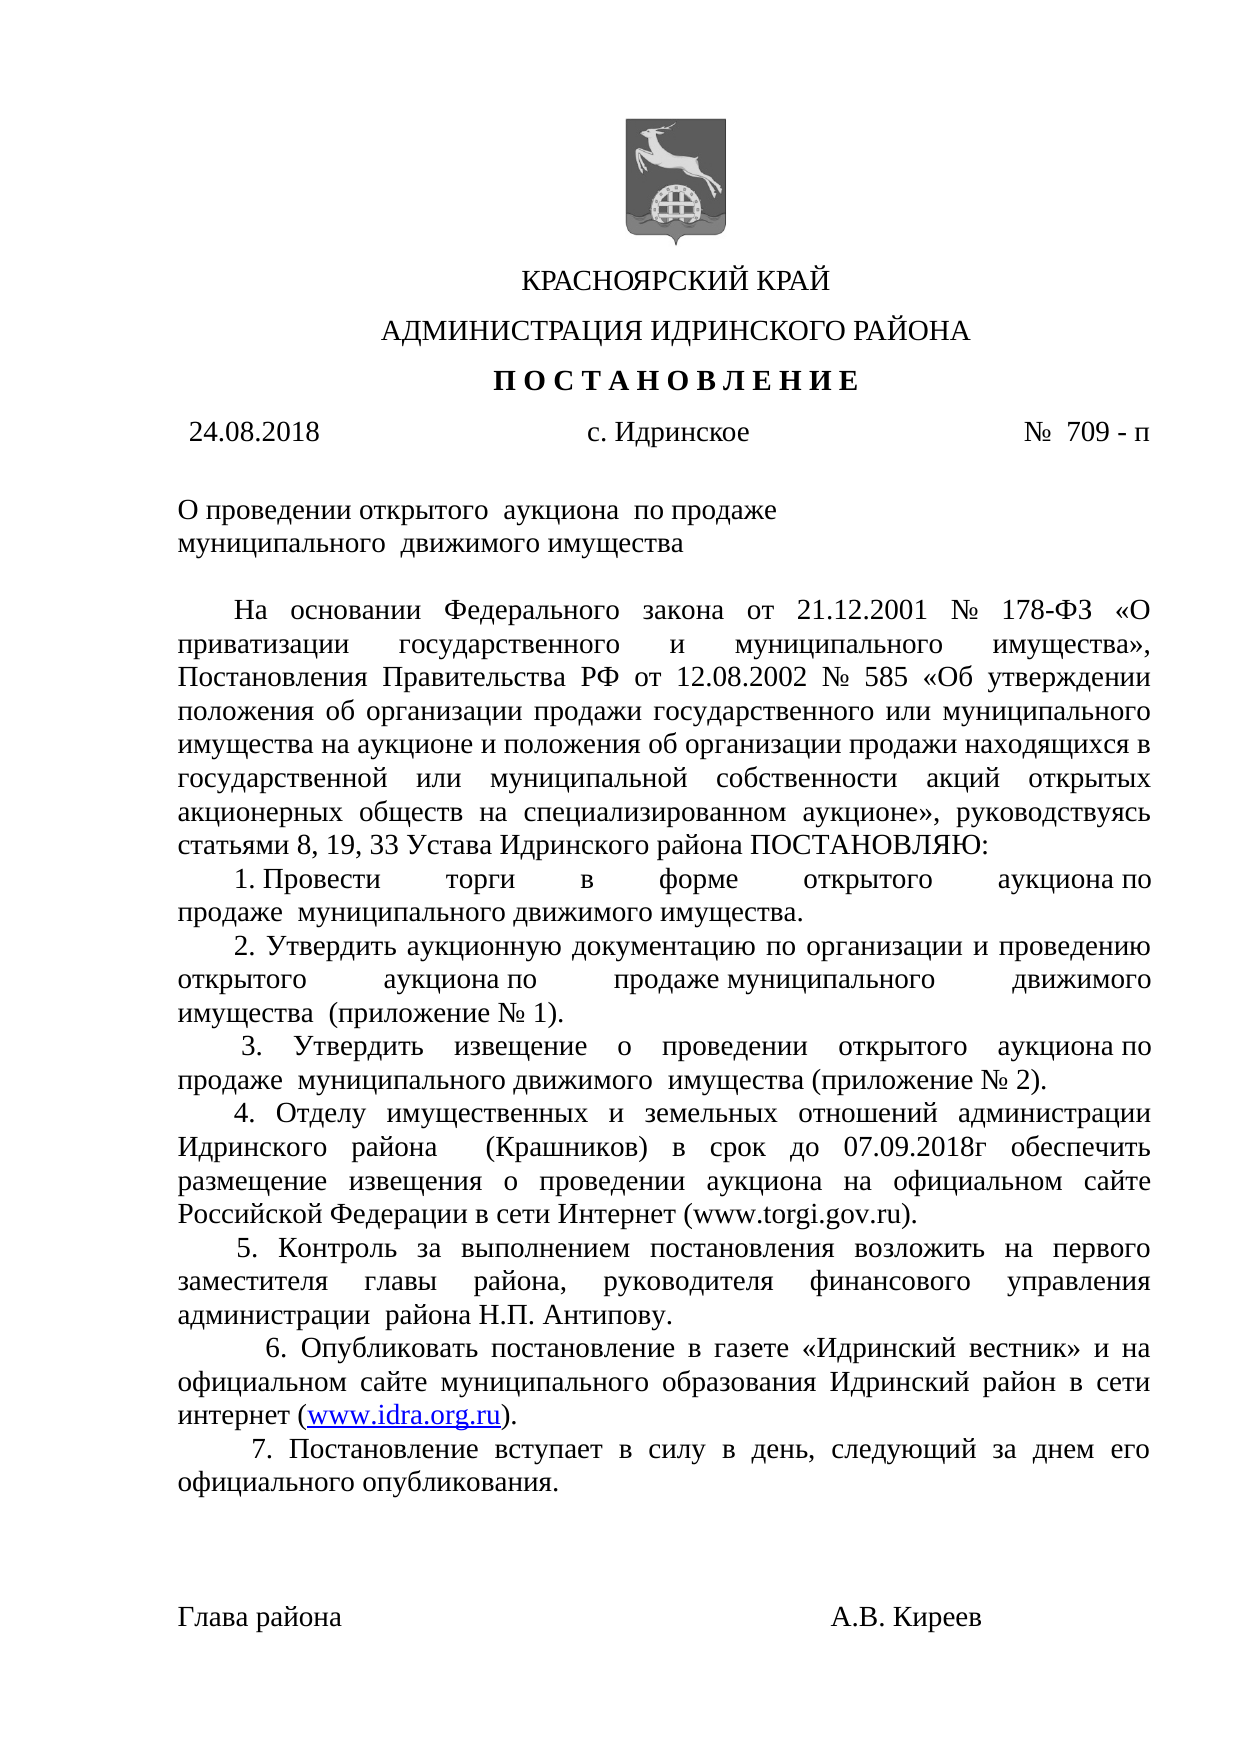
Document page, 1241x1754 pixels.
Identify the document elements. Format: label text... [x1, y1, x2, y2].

text 4. Отделу имущественных и земельных отношений администрации Идринского района (Крашников) в срок до 07.09.2018г обеспечить размещение извещения о проведении аукциона на официальном сайте Российской Федерации в сети Интернет (www.torgi.gov.ru). [177, 1096, 1152, 1230]
text 5. Контроль за выполнением постановления возложить на первого заместителя главы района, руководителя финансового управления администрации района Н.П. Антипову. [177, 1230, 1152, 1330]
table_cell № 709 - п [901, 414, 1163, 464]
table_cell 24.08.2018 [189, 414, 539, 464]
text 2. Утвердить аукционную документацию по организации и проведению открытого аукциона по продаже муниципального движимого имущества (приложение № 1). [177, 928, 1152, 1028]
table_header КРАСНОЯРСКИЙ КРАЙ [189, 118, 1163, 313]
text 7. Постановление вступает в силу в день, следующий за днем его официального опубликования. [177, 1431, 1152, 1498]
table_cell АДМИНИСТРАЦИЯ ИДРИНСКОГО РАЙОНА [189, 313, 1163, 363]
text 3. Утвердить извещение о проведении открытого аукциона по продаже муниципального движимого имущества (приложение № 2). [177, 1028, 1152, 1096]
text муниципального движимого имущества [177, 525, 1152, 559]
table_cell П О С Т А Н О В Л Е Н И Е [189, 364, 1163, 414]
text 6. Опубликовать постановление в газете «Идринский вестник» и на официальном сайте муниципального образования Идринский район в сети интернет (www.idra.org.ru). [177, 1330, 1152, 1431]
table_cell с. Идринское [539, 414, 901, 464]
text 1. Провести торги в форме открытого аукциона по продаже муниципального движимого имущества. [177, 861, 1152, 928]
text Глава района А.В. Киреев [177, 1599, 1152, 1632]
text О проведении открытого аукциона по продаже [177, 492, 1152, 525]
text На основании Федерального закона от 21.12.2001 № 178-ФЗ «О приватизации государственного и муниципального имущества», Постановления Правительства РФ от 12.08.2002 № 585 «Об утверждении положения об организации продажи государственного или муниципального имущества на аукционе и положения об организации продажи находящихся в государственной или муниципальной собственности акций открытых акционерных обществ на специализированном аукционе», руководствуясь статьями 8, 19, 33 Устава Идринского района ПОСТАНОВЛЯЮ: [177, 592, 1152, 861]
